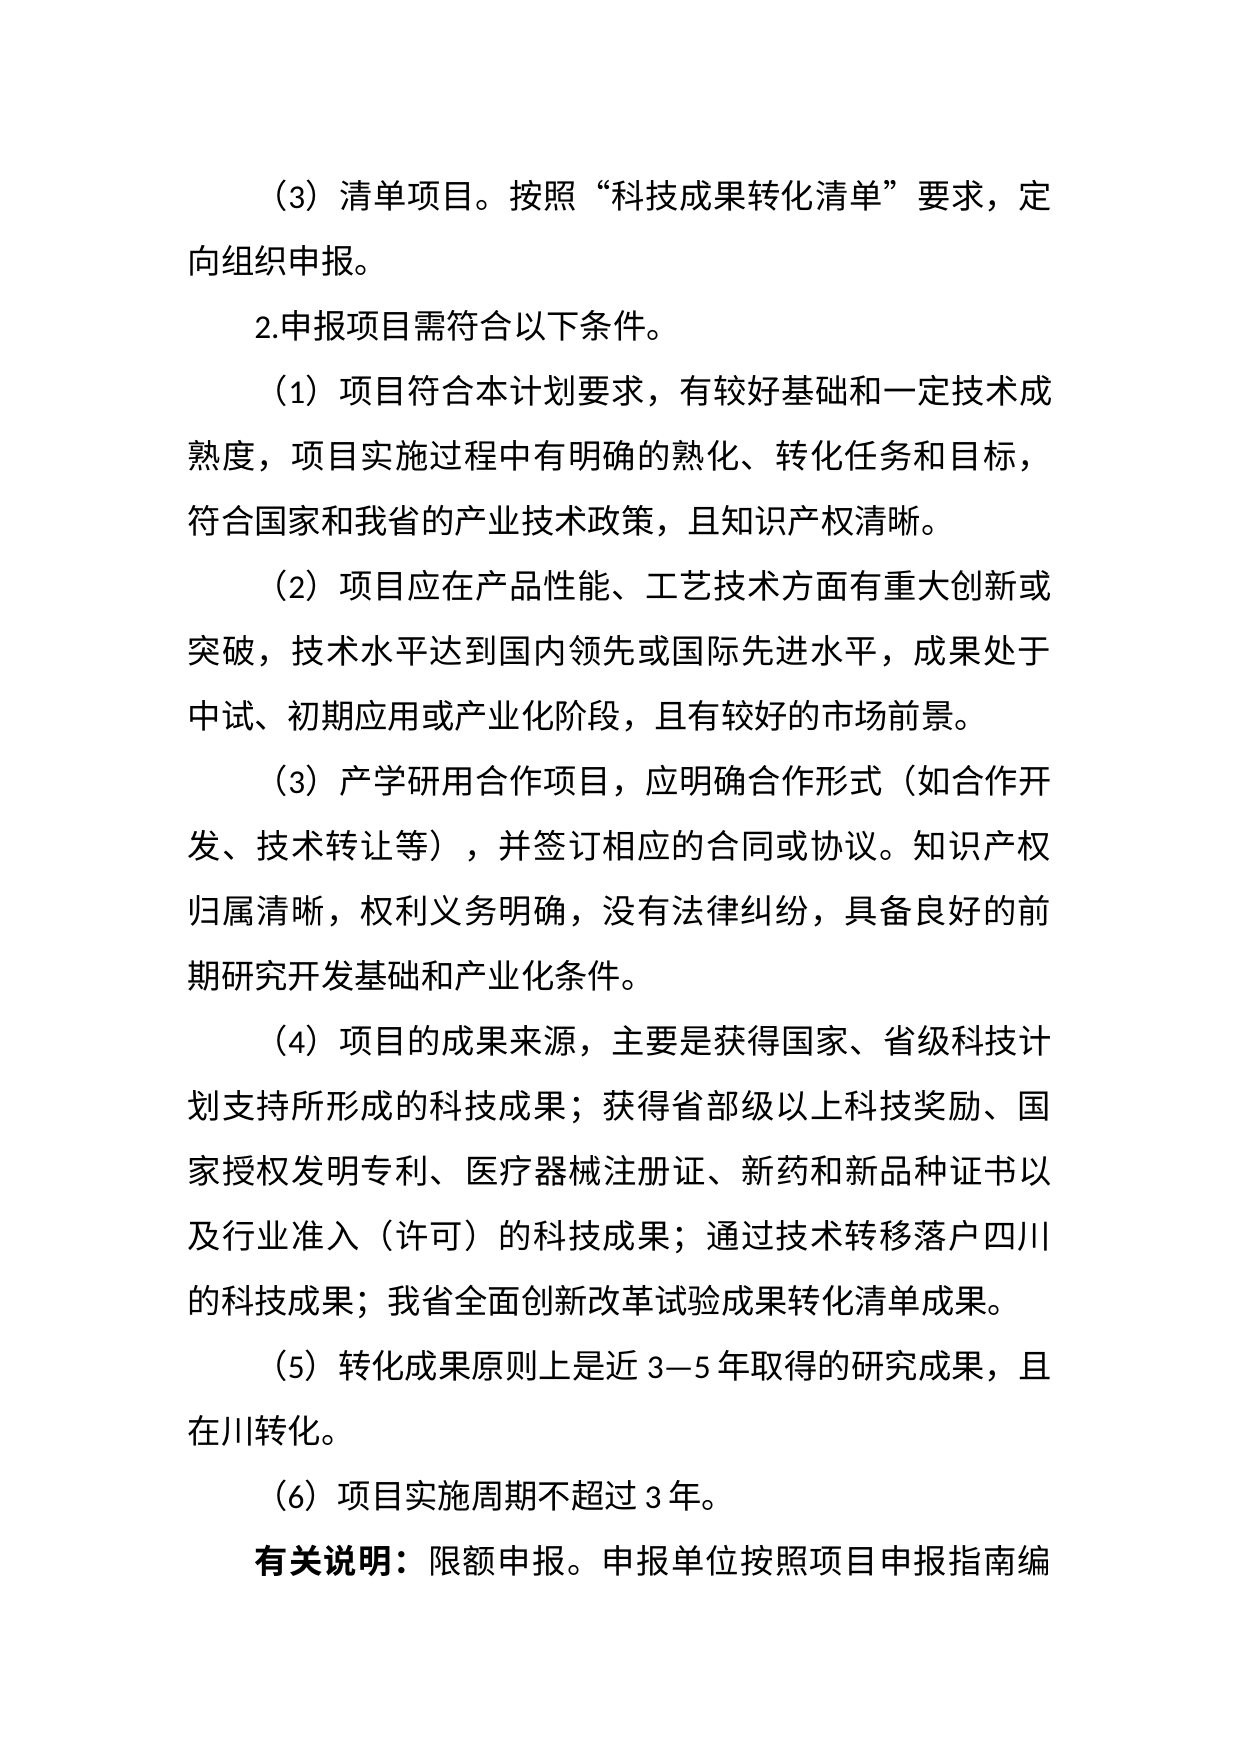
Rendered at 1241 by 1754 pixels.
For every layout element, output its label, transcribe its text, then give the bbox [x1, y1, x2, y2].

text 2.申报项目需符合以下条件。 [187, 292, 1053, 357]
text （3）清单项目。按照“科技成果转化清单”要求，定向组织申报。 [187, 162, 1053, 292]
text （1）项目符合本计划要求，有较好基础和一定技术成熟度，项目实施过程中有明确的熟化、转化任务和目标，符合国家和我省的产业技术政策，且知识产权清晰。 [187, 357, 1053, 552]
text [187, 1527, 1053, 1592]
text （6）项目实施周期不超过3年。 [187, 1462, 1053, 1527]
text （5）转化成果原则上是近3—5年取得的研究成果，且在川转化。 [187, 1332, 1053, 1462]
text （4）项目的成果来源，主要是获得国家、省级科技计划支持所形成的科技成果；获得省部级以上科技奖励、国家授权发明专利、医疗器械注册证、新药和新品种证书以及行业准入（许可）的科技成果；通过技术转移落户四川的科技成果；我省全面创新改革试验成果转化清单成果。 [187, 1007, 1053, 1332]
text （2）项目应在产品性能、工艺技术方面有重大创新或突破，技术水平达到国内领先或国际先进水平，成果处于中试、初期应用或产业化阶段，且有较好的市场前景。 [187, 552, 1053, 747]
text （3）产学研用合作项目，应明确合作形式（如合作开发、技术转让等），并签订相应的合同或协议。知识产权归属清晰，权利义务明确，没有法律纠纷，具备良好的前期研究开发基础和产业化条件。 [187, 747, 1053, 1007]
